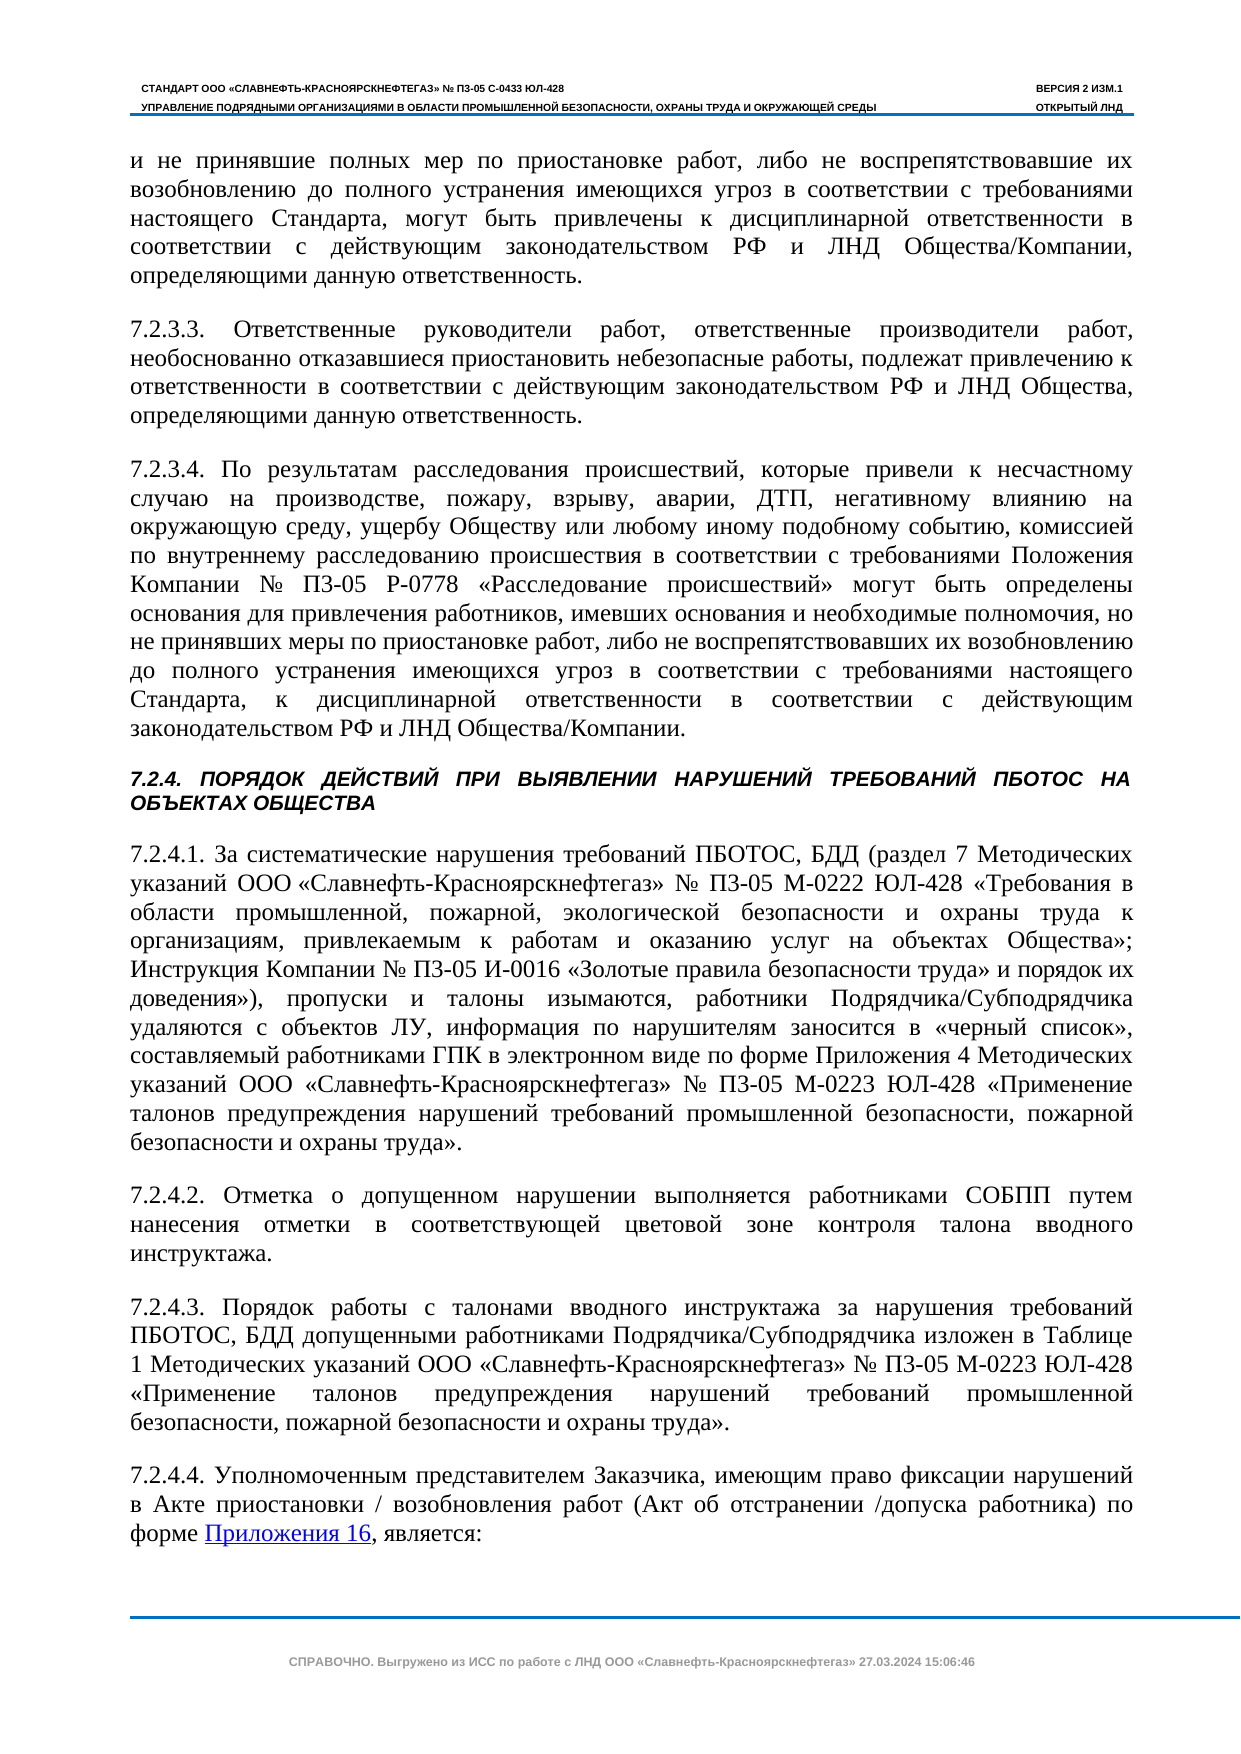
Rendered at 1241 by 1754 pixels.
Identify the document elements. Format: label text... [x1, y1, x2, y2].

text 7.2.4.3. Порядок работы с талонами вводного инструктажа за нарушения требований ПБОТОС, БДД допущенными работниками Подрядчика/Субподрядчика изложен в Таблице 1 Методических указаний ООО «Славнефть-Красноярскнефтегаз» № П3-05 М-0223 ЮЛ-428 «Применение талонов предупреждения нарушений требований промышленной безопасности, пожарной безопасности и охраны труда». [130, 1292, 1134, 1436]
text 7.2.4. ПОРЯДОК ДЕЙСТВИЙ ПРИ ВЫЯВЛЕНИИ НАРУШЕНИЙ ТРЕБОВАНИЙ ПБОТОС НА ОБЪЕКТАХ ОБЩЕСТВА [130, 766, 1134, 814]
text 7.2.4.2. Отметка о допущенном нарушении выполняется работниками СОБПП путем нанесения отметки в соответствующей цветовой зоне контроля талона вводного инструктажа. [130, 1181, 1134, 1267]
text 7.2.3.4. По результатам расследования происшествий, которые привели к несчастному случаю на производстве, пожару, взрыву, аварии, ДТП, негативному влиянию на окружающую среду, ущербу Обществу или любому иному подобному событию, комиссией по внутреннему расследованию происшествия в соответствии с требованиями Положения Компании № П3-05 Р-0778 «Расследование происшествий» могут быть определены основания для привлечения работников, имевших основания и необходимые полномочия, но не принявших меры по приостановке работ, либо не воспрепятствовавших их возобновлению до полного устранения имеющихся угроз в соответствии с требованиями настоящего Стандарта, к дисциплинарной ответственности в соответствии с действующим законодательством РФ и ЛНД Общества/Компании. [130, 454, 1134, 741]
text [130, 145, 1134, 289]
text 7.2.4.1. За систематические нарушения требований ПБОТОС, БДД (раздел 7 Методических указаний ООО «Славнефть-Красноярскнефтегаз» № П3-05 М-0222 ЮЛ-428 «Требования в области промышленной, пожарной, экологической безопасности и охраны труда к организациям, привлекаемым к работам и оказанию услуг на объектах Общества»; Инструкция Компании № П3-05 И-0016 «Золотые правила безопасности труда» и порядок их доведения»), пропуски и талоны изымаются, работники Подрядчика/Субподрядчика удаляются с объектов ЛУ, информация по нарушителям заносится в «черный список», составляемый работниками ГПК в электронном виде по форме Приложения 4 Методических указаний ООО «Славнефть-Красноярскнефтегаз» № П3-05 М-0223 ЮЛ-428 «Применение талонов предупреждения нарушений требований промышленной безопасности, пожарной безопасности и охраны труда». [130, 839, 1134, 1156]
text 7.2.4.4. Уполномоченным представителем Заказчика, имеющим право фиксации нарушений в Акте приостановки / возобновления работ (Акт об отстранении /допуска работника) по форме Приложения 16, является: [130, 1461, 1134, 1547]
text 7.2.3.3. Ответственные руководители работ, ответственные производители работ, необоснованно отказавшиеся приостановить небезопасные работы, подлежат привлечению к ответственности в соответствии с действующим законодательством РФ и ЛНД Общества, определяющими данную ответственность. [130, 314, 1134, 429]
